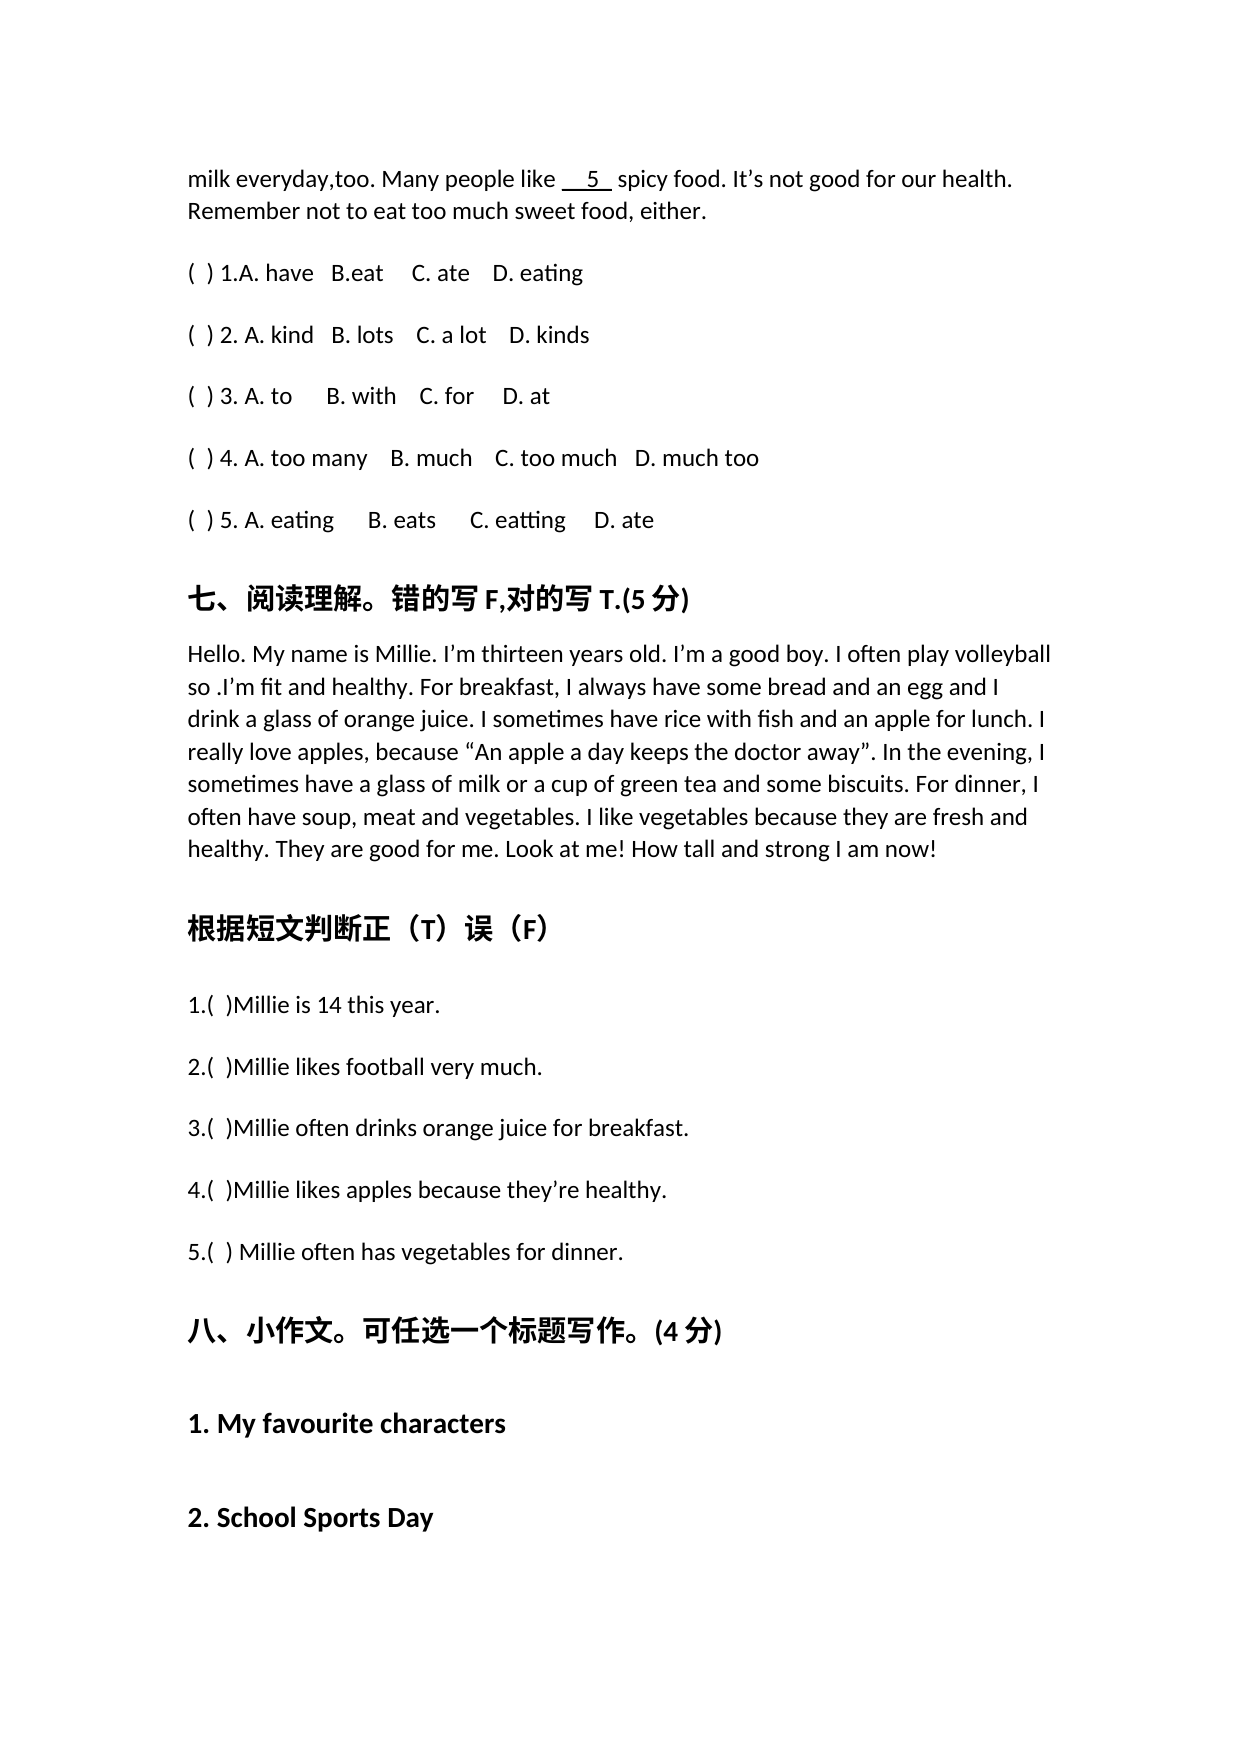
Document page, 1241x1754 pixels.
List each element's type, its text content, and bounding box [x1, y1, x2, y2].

text 2.( )Millie likes football very much. [187, 1050, 1053, 1082]
text ( ) 3. A. to B. with C. for D. at [187, 379, 1053, 412]
text 七、阅读理解。错的写F,对的写T.(5分) [187, 564, 1053, 629]
text ( ) 1.A. have B.eat C. ate D. eating [187, 256, 1053, 289]
text Hello. My name is Millie. I’m thirteen years old. I’m a good boy. I often play volleyball so .I’m fit and healthy. For breakfast, I always have some bread and an egg and I drink a glass of orange juice. I sometimes have rice with fish and an apple for lunch. I really love apples, because “An apple a day keeps the doctor away”. In the evening, I sometimes have a glass of milk or a cup of green tea and some biscuits. For dinner, I often have soup, meat and vegetables. I like vegetables because they are fresh and healthy. They are good for me. Look at me! How tall and strong I am now! [187, 637, 1053, 865]
text ( ) 5. A. eating B. eats C. eatting D. ate [187, 503, 1053, 535]
text 1. My favourite characters [187, 1391, 1053, 1456]
text 3.( )Millie often drinks orange juice for breakfast. [187, 1111, 1053, 1144]
text ( ) 2. A. kind B. lots C. a lot D. kinds [187, 318, 1053, 350]
text 根据短文判断正（T）误（F） [187, 894, 1053, 959]
text ( ) 4. A. too many B. much C. too much D. much too [187, 441, 1053, 474]
text 2. School Sports Day [187, 1485, 1053, 1550]
text 1.( )Millie is 14 this year. [187, 988, 1053, 1021]
text 5.( ) Millie often has vegetables for dinner. [187, 1235, 1053, 1267]
text 八、小作文。可任选一个标题写作。(4分) [187, 1296, 1053, 1361]
text 4.( )Millie likes apples because they’re healthy. [187, 1173, 1053, 1206]
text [187, 162, 1053, 227]
